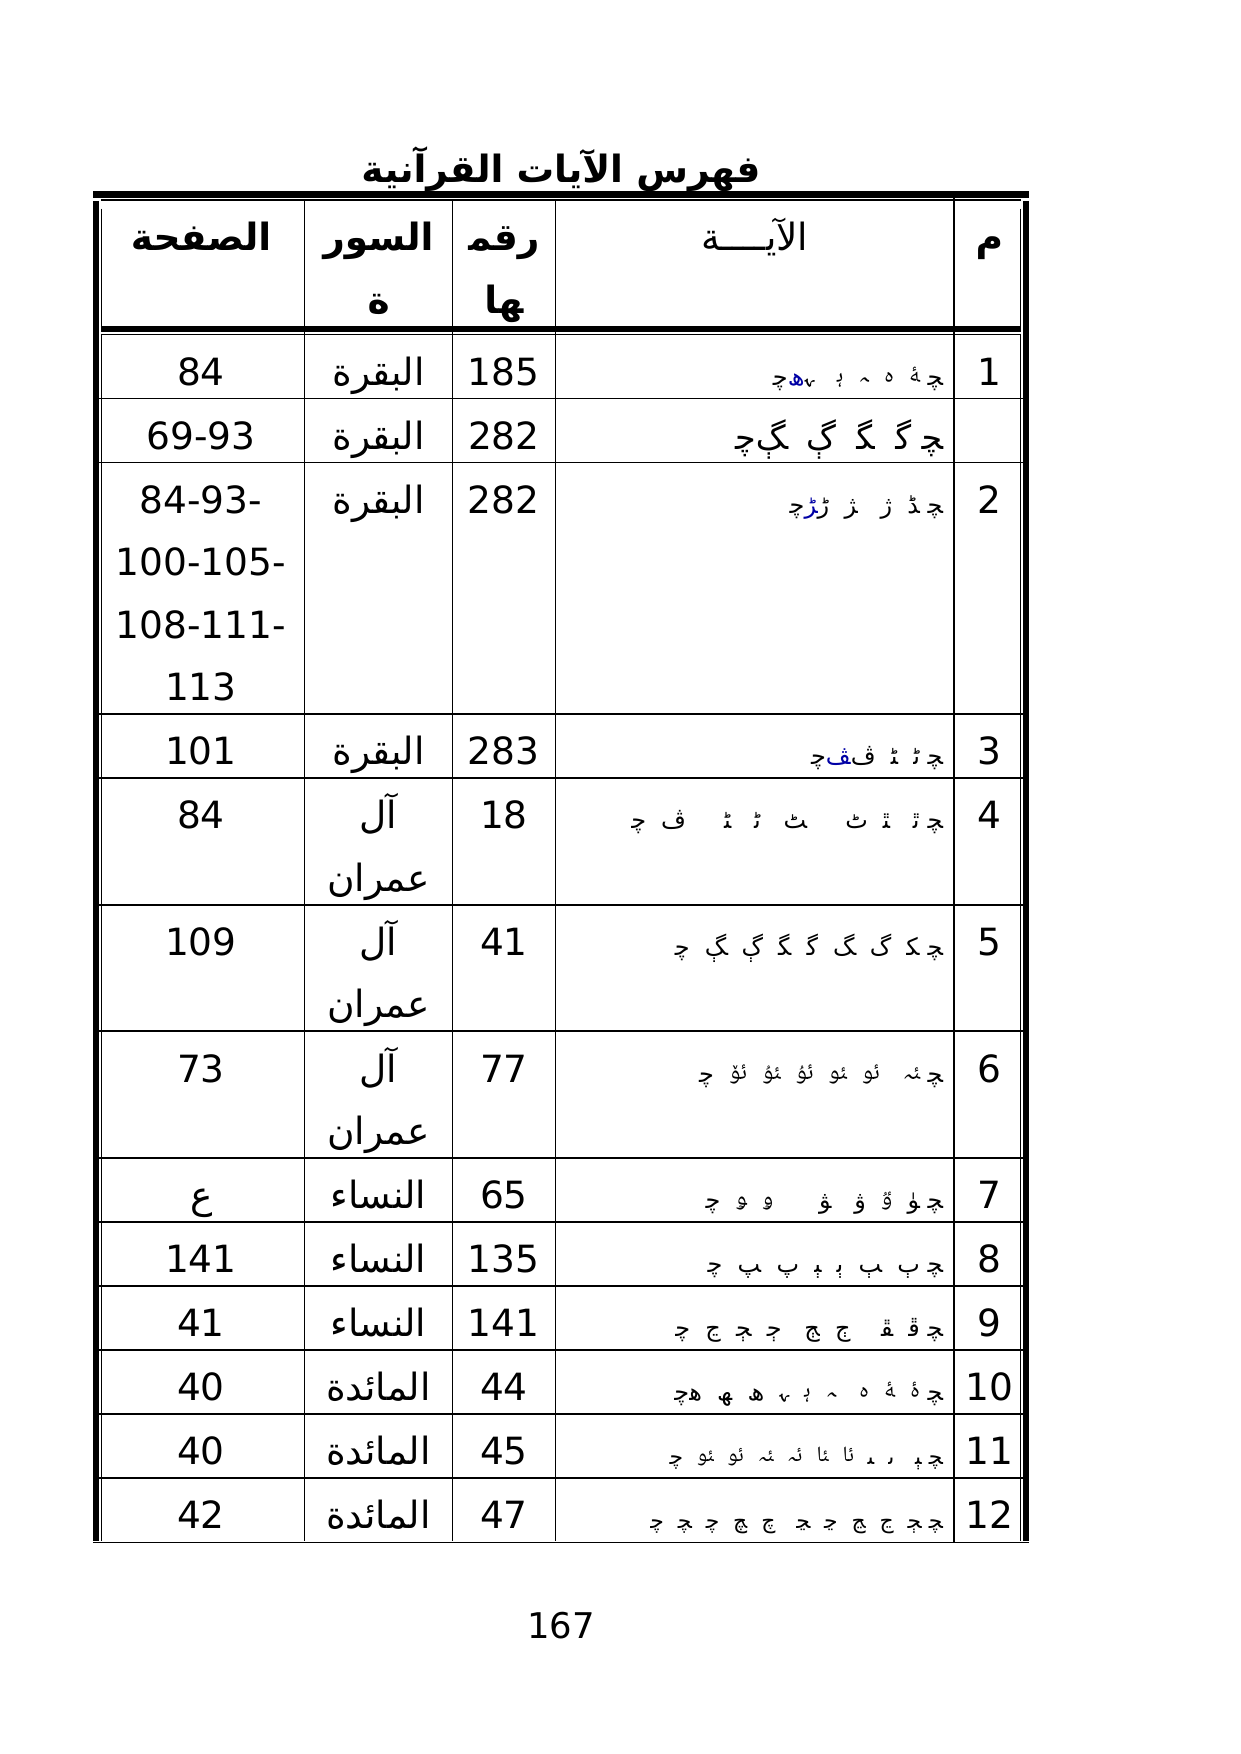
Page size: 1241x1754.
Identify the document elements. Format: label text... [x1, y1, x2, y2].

table_cell ﭽ ﭰ ﭱ ﭲ ﭳ ﭴ ﭵ ﭶ ﭼ [556, 1287, 953, 1349]
table_cell 135 [453, 1223, 555, 1285]
table_cell ﭽ ﮉ ﮊ ﮋ ﮌﮍﭼ [556, 463, 953, 713]
table_cell ﭽ ﭒ ﭓ ﭔ ﭕ ﭖ ﭗ ﭼ [556, 1223, 953, 1285]
table_cell 69-93 [102, 399, 304, 462]
table_cell 3 [955, 715, 1020, 777]
table_cell المائدة [305, 1479, 452, 1541]
table_cell 77 [453, 1032, 555, 1157]
table_cell النساء [305, 1223, 452, 1285]
table_cell البقرة [305, 335, 452, 398]
table_cell 283 [453, 715, 555, 777]
table_cell ﭽ ﮥ ﮦ ﮧ ﮨ ﮩﮪﭼ [556, 335, 953, 398]
table_cell 84-93-100-105-108-111-113 [102, 463, 304, 713]
table_cell ﭽ ﭤ ﭥ ﭦ ﭧ ﭨ ﭩ ﭪ ﭼ [556, 779, 953, 904]
table_cell [955, 399, 1020, 462]
table_cell 12 [955, 1479, 1020, 1541]
table_cell 18 [453, 779, 555, 904]
table_header رقمها [453, 201, 555, 326]
table_cell 1 [955, 335, 1020, 398]
table_cell آل عمران [305, 1032, 452, 1157]
table_cell 101 [102, 715, 304, 777]
table_cell ﭽ ﮤ ﮥ ﮦ ﮧ ﮨ ﮩ ﮪ ﮫ ﮬﭼ [556, 1351, 953, 1413]
table_cell 42 [102, 1479, 304, 1541]
table_cell 141 [102, 1223, 304, 1285]
table_cell البقرة [305, 399, 452, 462]
table_cell 41 [102, 1287, 304, 1349]
table_cell 109 [102, 906, 304, 1030]
table_cell 2 [955, 463, 1020, 713]
text فهرس الآيات القرآنية [89, 148, 1033, 191]
table_cell 40 [102, 1415, 304, 1477]
table_header الصفحة [98, 198, 304, 326]
table_cell ﭽ ﭨ ﭩ ﭪﭫﭼ [556, 715, 953, 777]
table_cell 4 [955, 779, 1020, 904]
table_cell 8 [955, 1223, 1020, 1285]
table_header م [955, 198, 1024, 326]
table_cell 40 [102, 1351, 304, 1413]
table_cell 185 [453, 335, 555, 398]
table_cell ﭽ ﯜ ﯝ ﯞ ﯟ ﯠ ﯡ ﭼ [556, 1159, 953, 1221]
table_cell ﭽ ﮑ ﮒ ﮓ ﮔ ﮕ ﮖ ﮗ ﭼ [556, 906, 953, 1030]
table_cell المائدة [305, 1415, 452, 1477]
table_cell 10 [955, 1351, 1020, 1413]
table_cell 44 [453, 1351, 555, 1413]
table_cell ﭽ ﯧ ﯨ ﯩ ﯪ ﯫ ﯬ ﯭ ﯮ ﯯ ﭼ [556, 1415, 953, 1477]
table_cell النساء [305, 1159, 452, 1221]
table_cell 11 [955, 1415, 1020, 1477]
table_header السورة [305, 201, 452, 326]
table_cell 84 [102, 335, 304, 398]
table_cell 5 [955, 906, 1020, 1030]
table_cell 47 [453, 1479, 555, 1541]
table_cell 65 [453, 1159, 555, 1221]
table_cell 7 [955, 1159, 1020, 1221]
table_cell 282 [453, 399, 555, 462]
table_cell 84 [102, 779, 304, 904]
table_cell البقرة [305, 463, 452, 713]
table_cell 6 [955, 1032, 1020, 1157]
table_cell ﭽ ﭵ ﭶ ﭷ ﭸ ﭹ ﭺ ﭻ ﭼ ﭽ ﭼ [556, 1479, 953, 1541]
table_cell المائدة [305, 1351, 452, 1413]
table_cell آل عمران [305, 906, 452, 1030]
table_cell 73 [102, 1032, 304, 1157]
table_cell 41 [453, 906, 555, 1030]
table_cell 282 [453, 463, 555, 713]
table_cell ع [102, 1159, 304, 1221]
table_cell 141 [453, 1287, 555, 1349]
table_cell البقرة [305, 715, 452, 777]
table_header الآيــــة [556, 201, 953, 326]
table_cell آل عمران [305, 779, 452, 904]
table_cell النساء [305, 1287, 452, 1349]
table_cell ﭽ ﯭ ﯮ ﯯ ﯰ ﯱ ﯲ ﭼ [556, 1032, 953, 1157]
table_cell 45 [453, 1415, 555, 1477]
table_cell ﭽ ﮔ ﮕ ﮖ ﮗﭼ [556, 399, 953, 462]
table_cell 9 [955, 1287, 1020, 1349]
